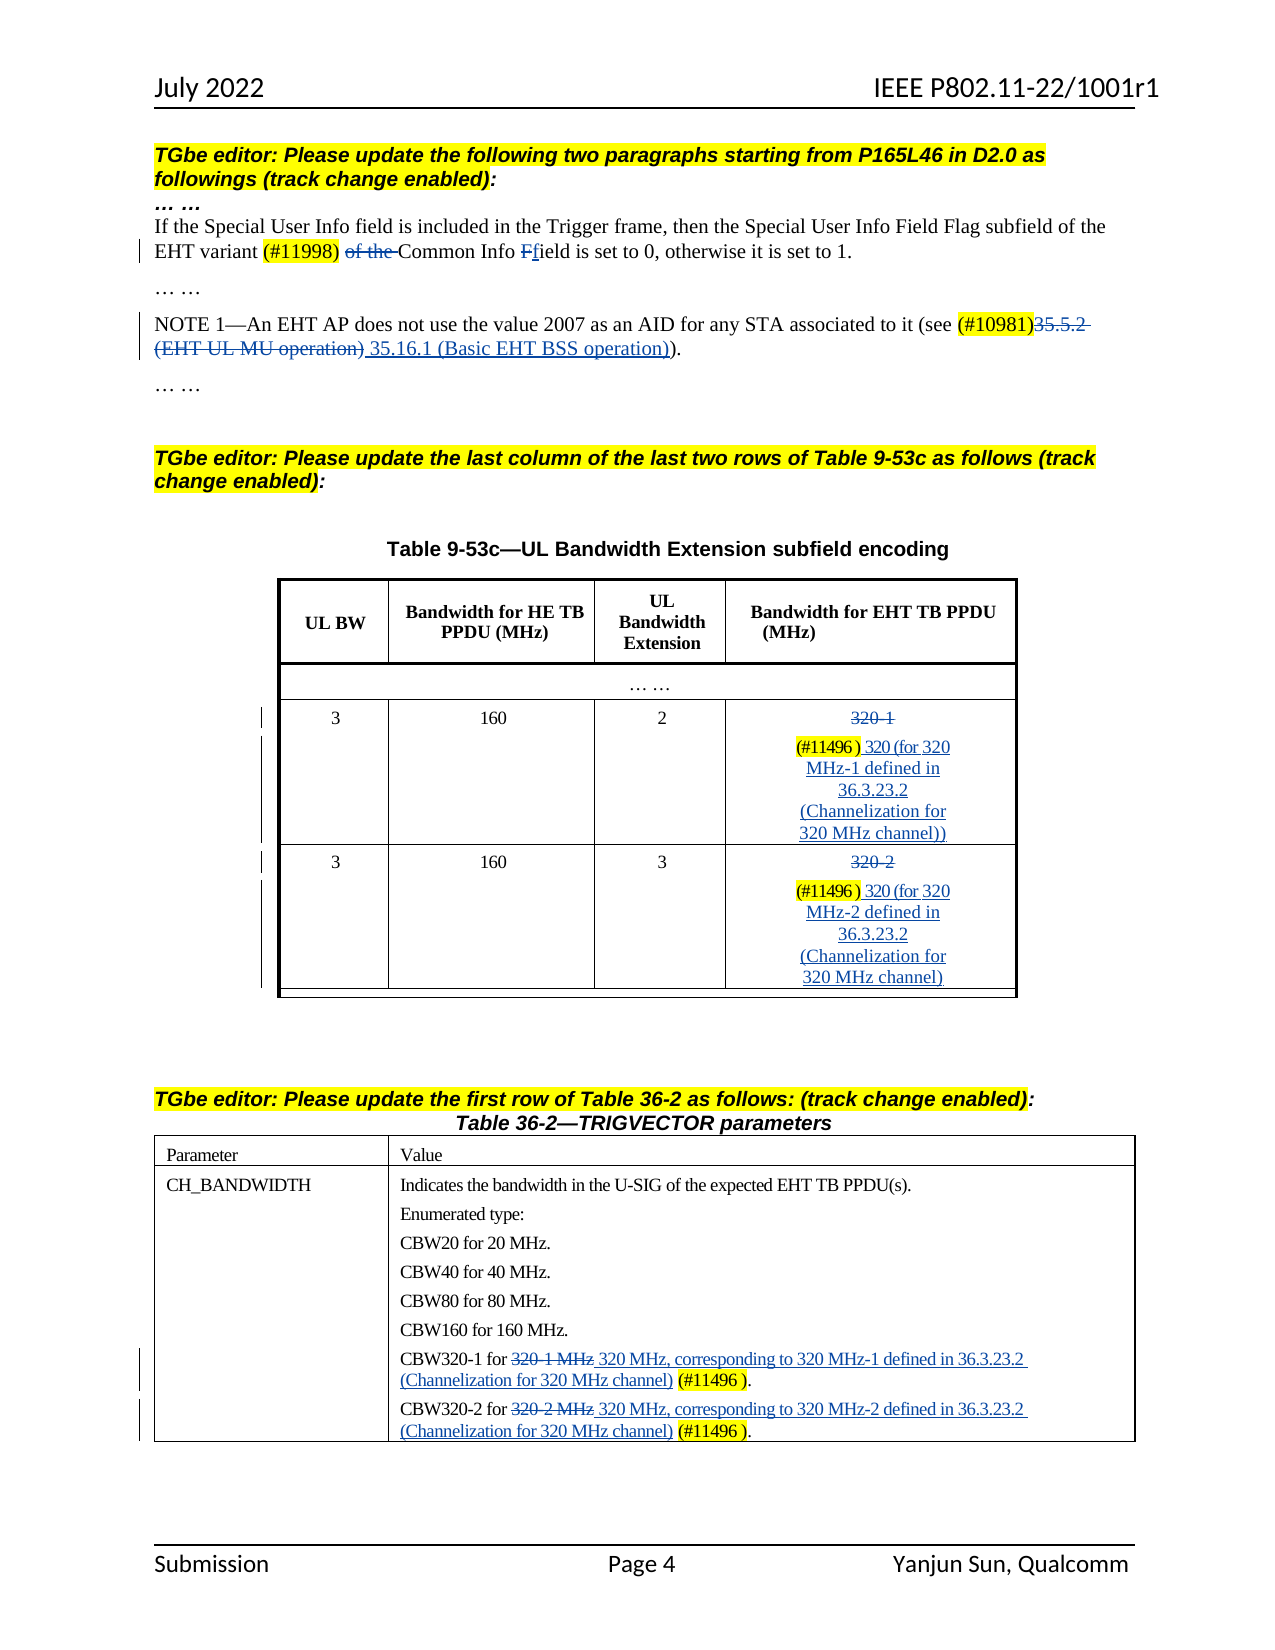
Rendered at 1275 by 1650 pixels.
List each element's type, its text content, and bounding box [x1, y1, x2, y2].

text If the Special User Info field is included in the Trigger frame, then the Special User Info Field Flag subfield of the EHT variant (#11998) Common Info ield is set to 0, otherwise it is set to 1. [154, 214, 1135, 263]
table_header Value [389, 1136, 1134, 1165]
table_cell CH_BANDWIDTH [155, 1166, 388, 1441]
text TGbe editor: Please update the following two paragraphs starting from P165L46 in D2.0 as followings (track change enabled): [154, 142, 1135, 190]
text Table 9-53c—UL Bandwidth Extension subfield encoding [201, 530, 1135, 563]
table_cell Indicates the bandwidth in the U-SIG of the expected EHT TB PPDU(s). Enumerated type: CBW20 for 20 MHz. CBW40 for 40 MHz. CBW80 for 80 MHz. CBW160 for 160 MHz. CBW320-1 for (#11496 ). CBW320-2 for (#11496 ). [389, 1166, 1134, 1441]
text … … [154, 275, 1135, 299]
text Table 36-2—TRIGVECTOR parameters [154, 1111, 1135, 1135]
table_header Parameter [155, 1136, 388, 1165]
text … … [154, 191, 1135, 214]
text … … [154, 372, 1135, 396]
text NOTE 1—An EHT AP does not use the value 2007 as an AID for any STA associated to it (see (#10981)). [154, 312, 1135, 360]
text TGbe editor: Please update the last column of the last two rows of Table 9-53c as follows (track change enabled): [318, 445, 1135, 493]
